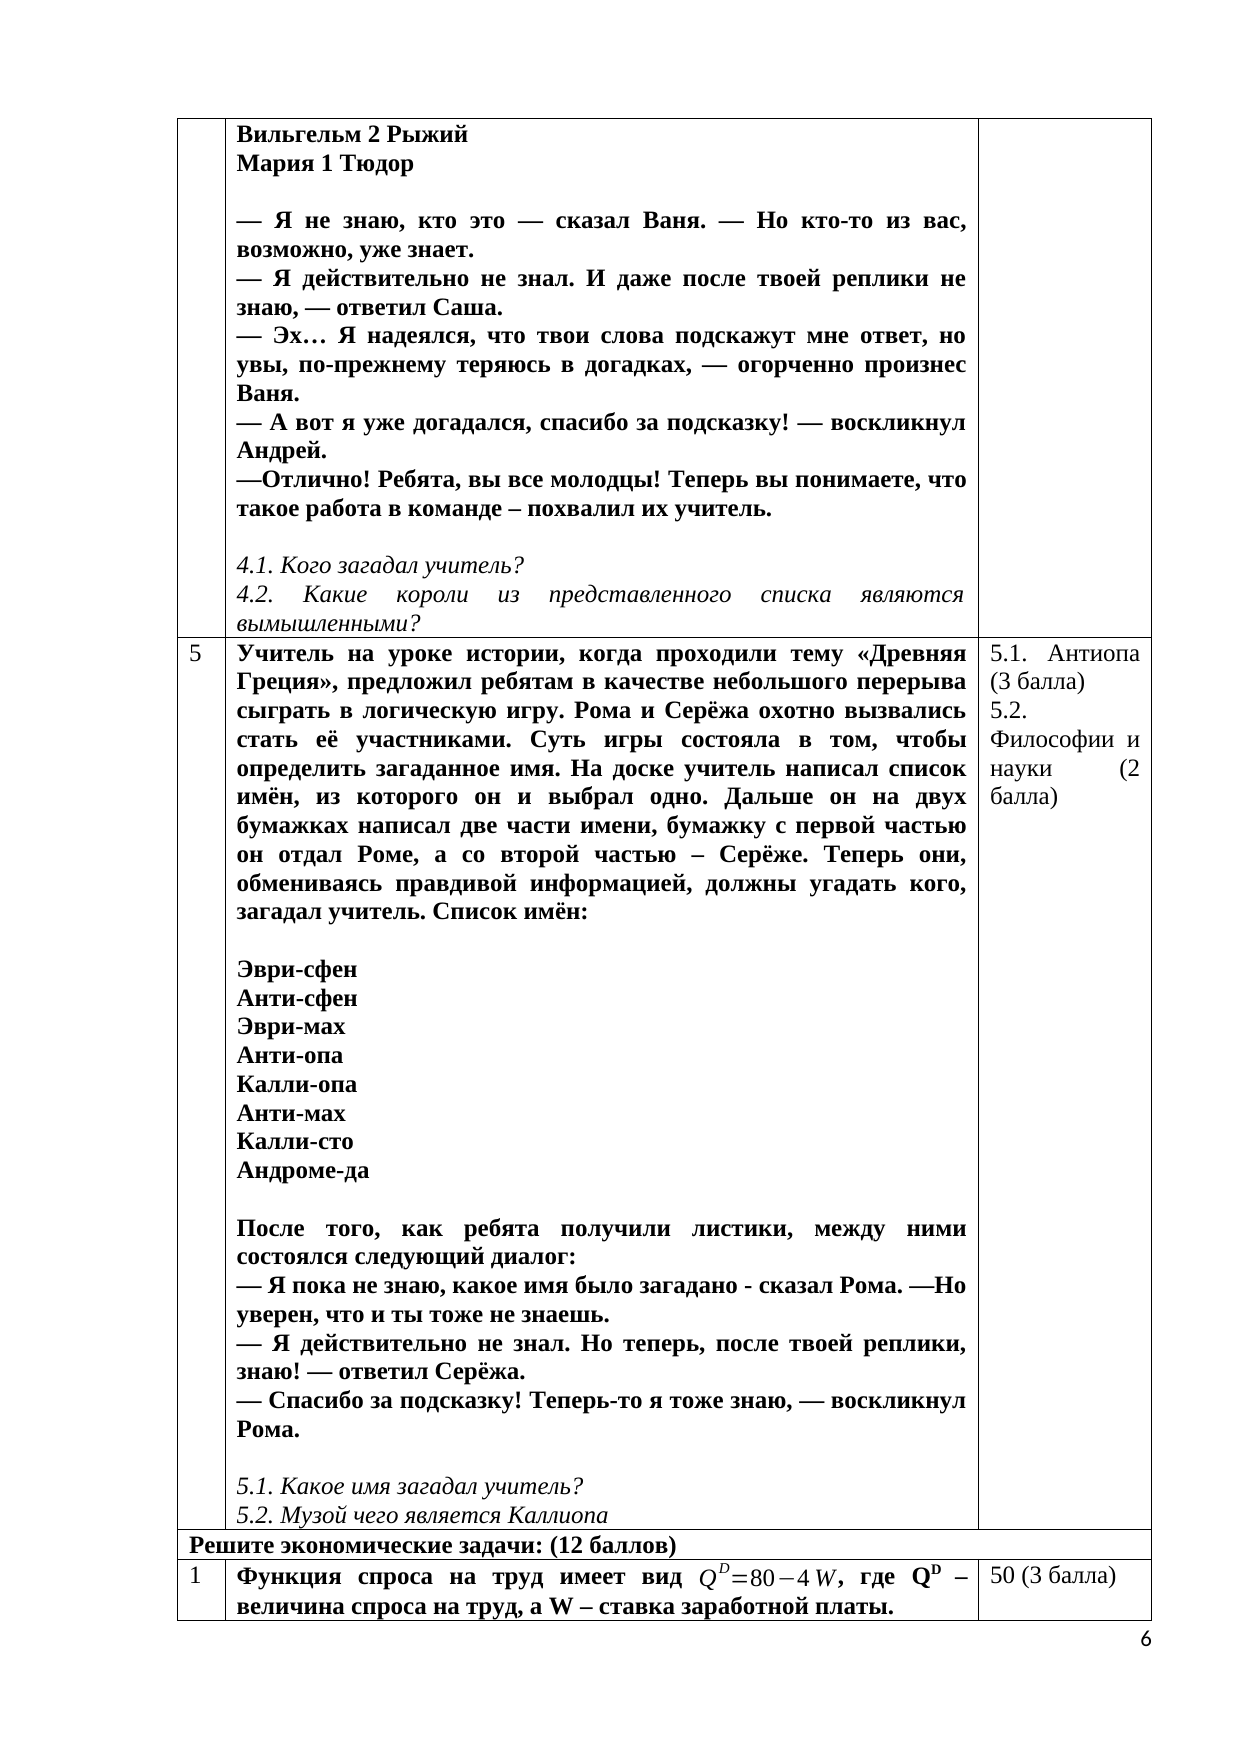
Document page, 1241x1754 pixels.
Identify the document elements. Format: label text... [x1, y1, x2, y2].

table_cell Решите экономические задачи: (12 баллов) [178, 1530, 1151, 1559]
table_cell 50 (3 балла) [979, 1560, 1151, 1620]
table_cell Учитель на уроке истории, когда проходили тему «Древняя Греция», предложил ребятам в качестве небольшого перерыва сыграть в логическую игру. Рома и Серёжа охотно вызвались стать её участниками. Суть игры состояла в том, чтобы определить загаданное имя. На доске учитель написал список имён, из которого он и выбрал одно. Дальше он на двух бумажках написал две части имени, бумажку с первой частью он отдал Роме, а со второй частью – Серёже. Теперь они, обмениваясь правдивой информацией, должны угадать кого, загадал учитель. Список имён: Эври-сфен Анти-сфен Эври-мах Анти-опа Калли-опа Анти-мах Калли-сто Андроме-да После того, как ребята получили листики, между ними состоялся следующий диалог: — Я пока не знаю, какое имя было загадано - сказал Рома. —Но уверен, что и ты тоже не знаешь. — Я действительно не знал. Но теперь, после твоей реплики, знаю! — ответил Серёжа. — Спасибо за подсказку! Теперь-то я тоже знаю, — воскликнул Рома. 5.1. Какое имя загадал учитель? 5.2. Музой чего является Каллиопа [226, 638, 978, 1529]
table_cell 5.1. Антиопа (3 балла) 5.2. Философии и науки (2 балла) [979, 638, 1151, 1529]
table_cell 4 [178, 119, 225, 637]
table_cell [226, 1560, 978, 1620]
table_cell 5 [178, 638, 225, 1529]
table_cell 1 [178, 1560, 225, 1620]
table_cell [979, 119, 1151, 637]
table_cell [226, 119, 978, 637]
